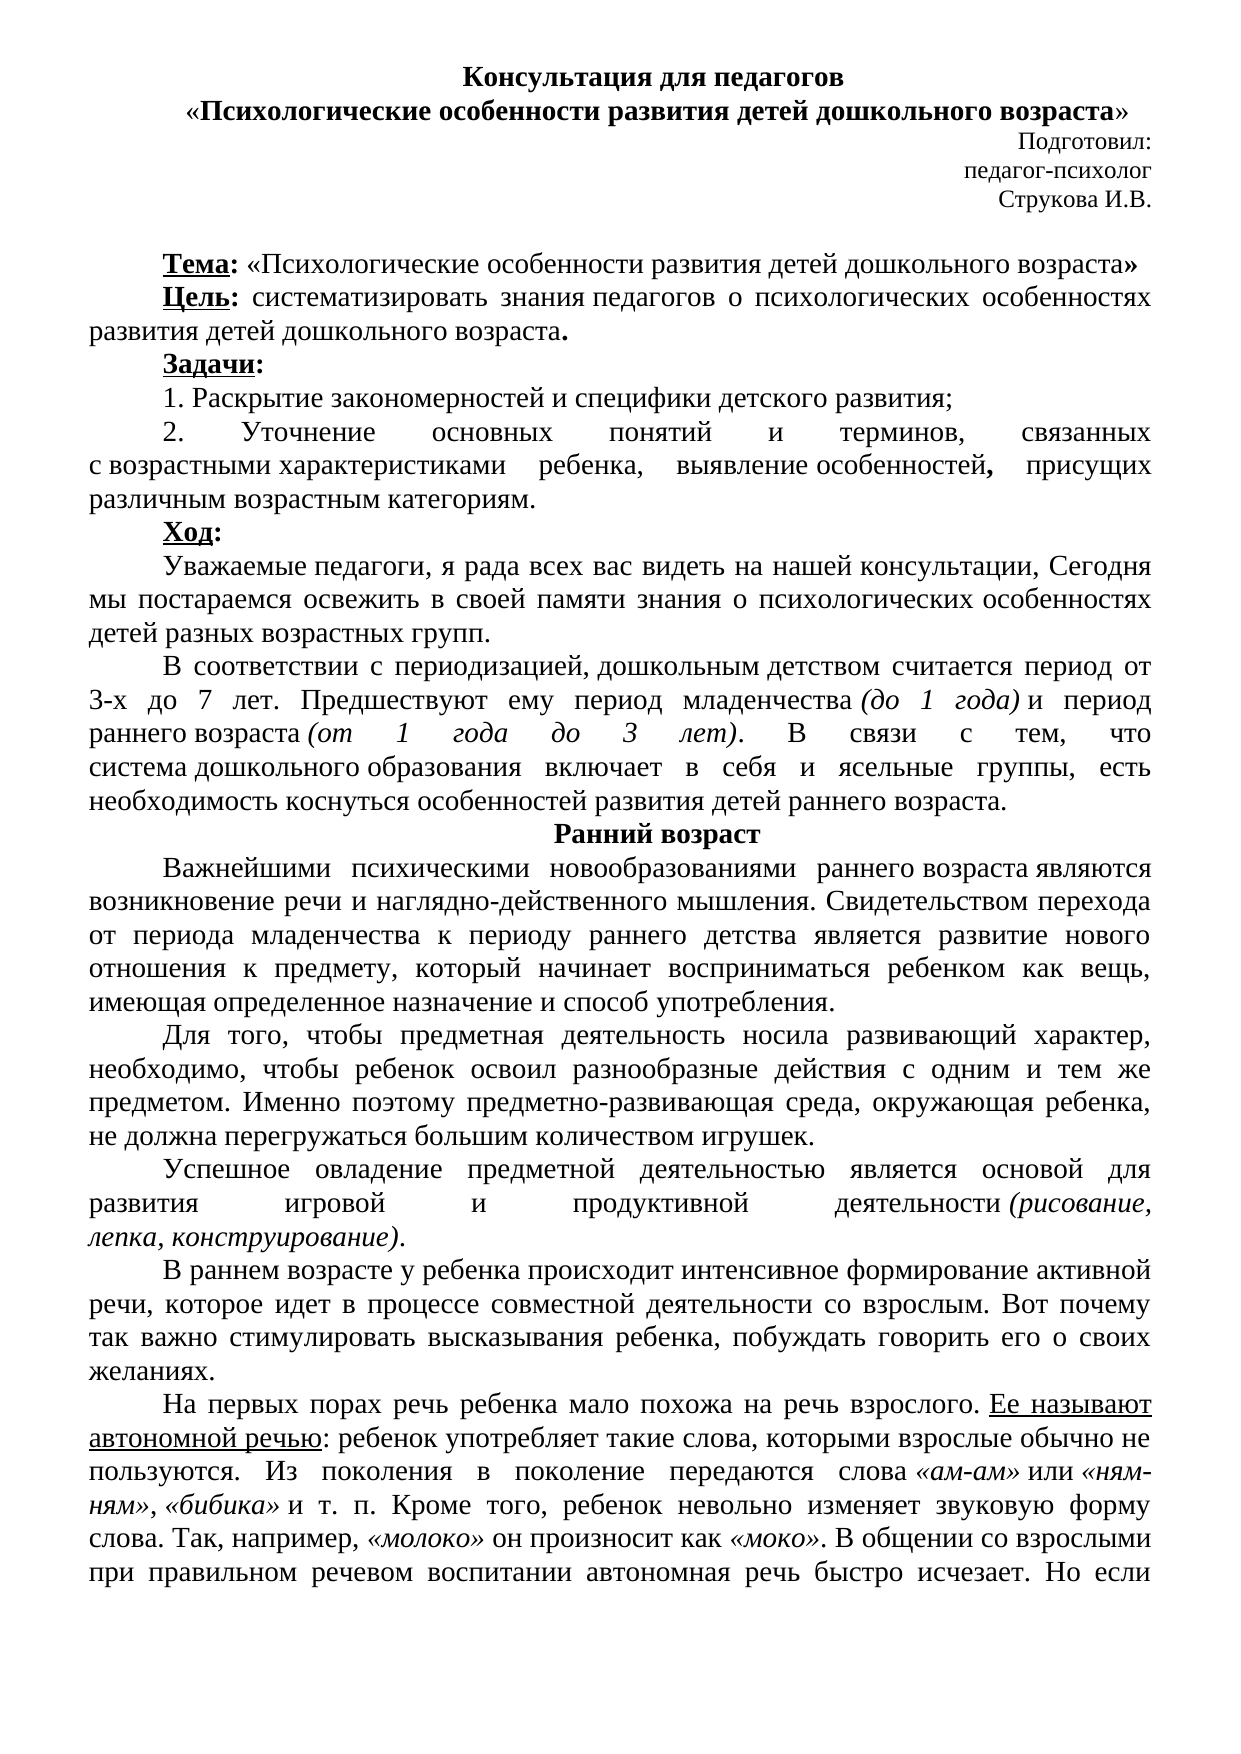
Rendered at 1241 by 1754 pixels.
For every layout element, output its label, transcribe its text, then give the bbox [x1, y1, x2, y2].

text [88, 1386, 1152, 1588]
text Цель: систематизировать знания педагогов о психологических особенностях развития детей дошкольного возраста. [88, 279, 1152, 347]
text Уважаемые педагоги, я рада всех вас видеть на нашей консультации, Сегодня мы постараемся освежить в своей памяти знания о психологических особенностях детей разных возрастных групп. [88, 548, 1152, 648]
text Успешное овладение предметной деятельностью является основой для развития игровой и продуктивной деятельности (рисование, лепка, конструирование). [88, 1152, 1152, 1252]
text Струкова И.В. [88, 184, 1152, 212]
text В соответствии с периодизацией, дошкольным детством считается период от 3-х до 7 лет. Предшествуют ему период младенчества (до 1 года) и период раннего возраста (от 1 года до 3 лет). В связи с тем, что система дошкольного образования включает в себя и ясельные группы, есть необходимость коснуться особенностей развития детей раннего возраста. [88, 648, 1152, 816]
text Задачи: [88, 347, 1152, 380]
text 2. Уточнение основных понятий и терминов, связанных с возрастными характеристиками ребенка, выявление особенностей, присущих различным возрастным категориям. [88, 414, 1152, 514]
text педагог-психолог [88, 155, 1152, 184]
text Для того, чтобы предметная деятельность носила развивающий характер, необходимо, чтобы ребенок освоил разнообразные действия с одним и тем же предметом. Именно поэтому предметно-развивающая среда, окружающая ребенка, не должна перегружаться большим количеством игрушек. [88, 1017, 1152, 1152]
text 1. Раскрытие закономерностей и специфики детского развития; [88, 380, 1152, 414]
text Консультация для педагогов [88, 59, 1152, 93]
text В раннем возрасте у ребенка происходит интенсивное формирование активной речи, которое идет в процессе совместной деятельности со взрослым. Вот почему так важно стимулировать высказывания ребенка, побуждать говорить его о своих желаниях. [88, 1252, 1152, 1386]
text «Психологические особенности развития детей дошкольного возраста» [88, 93, 1152, 126]
text Подготовил: [88, 126, 1152, 155]
text Ход: [88, 514, 1152, 548]
text Ранний возраст [88, 816, 1152, 850]
text Важнейшими психическими новообразованиями раннего возраста являются возникновение речи и наглядно-действенного мышления. Свидетельством перехода от периода младенчества к периоду раннего детства является развитие нового отношения к предмету, который начинает восприниматься ребенком как вещь, имеющая определенное назначение и способ употребления. [88, 850, 1152, 1017]
text Тема: «Психологические особенности развития детей дошкольного возраста» [88, 246, 1152, 279]
